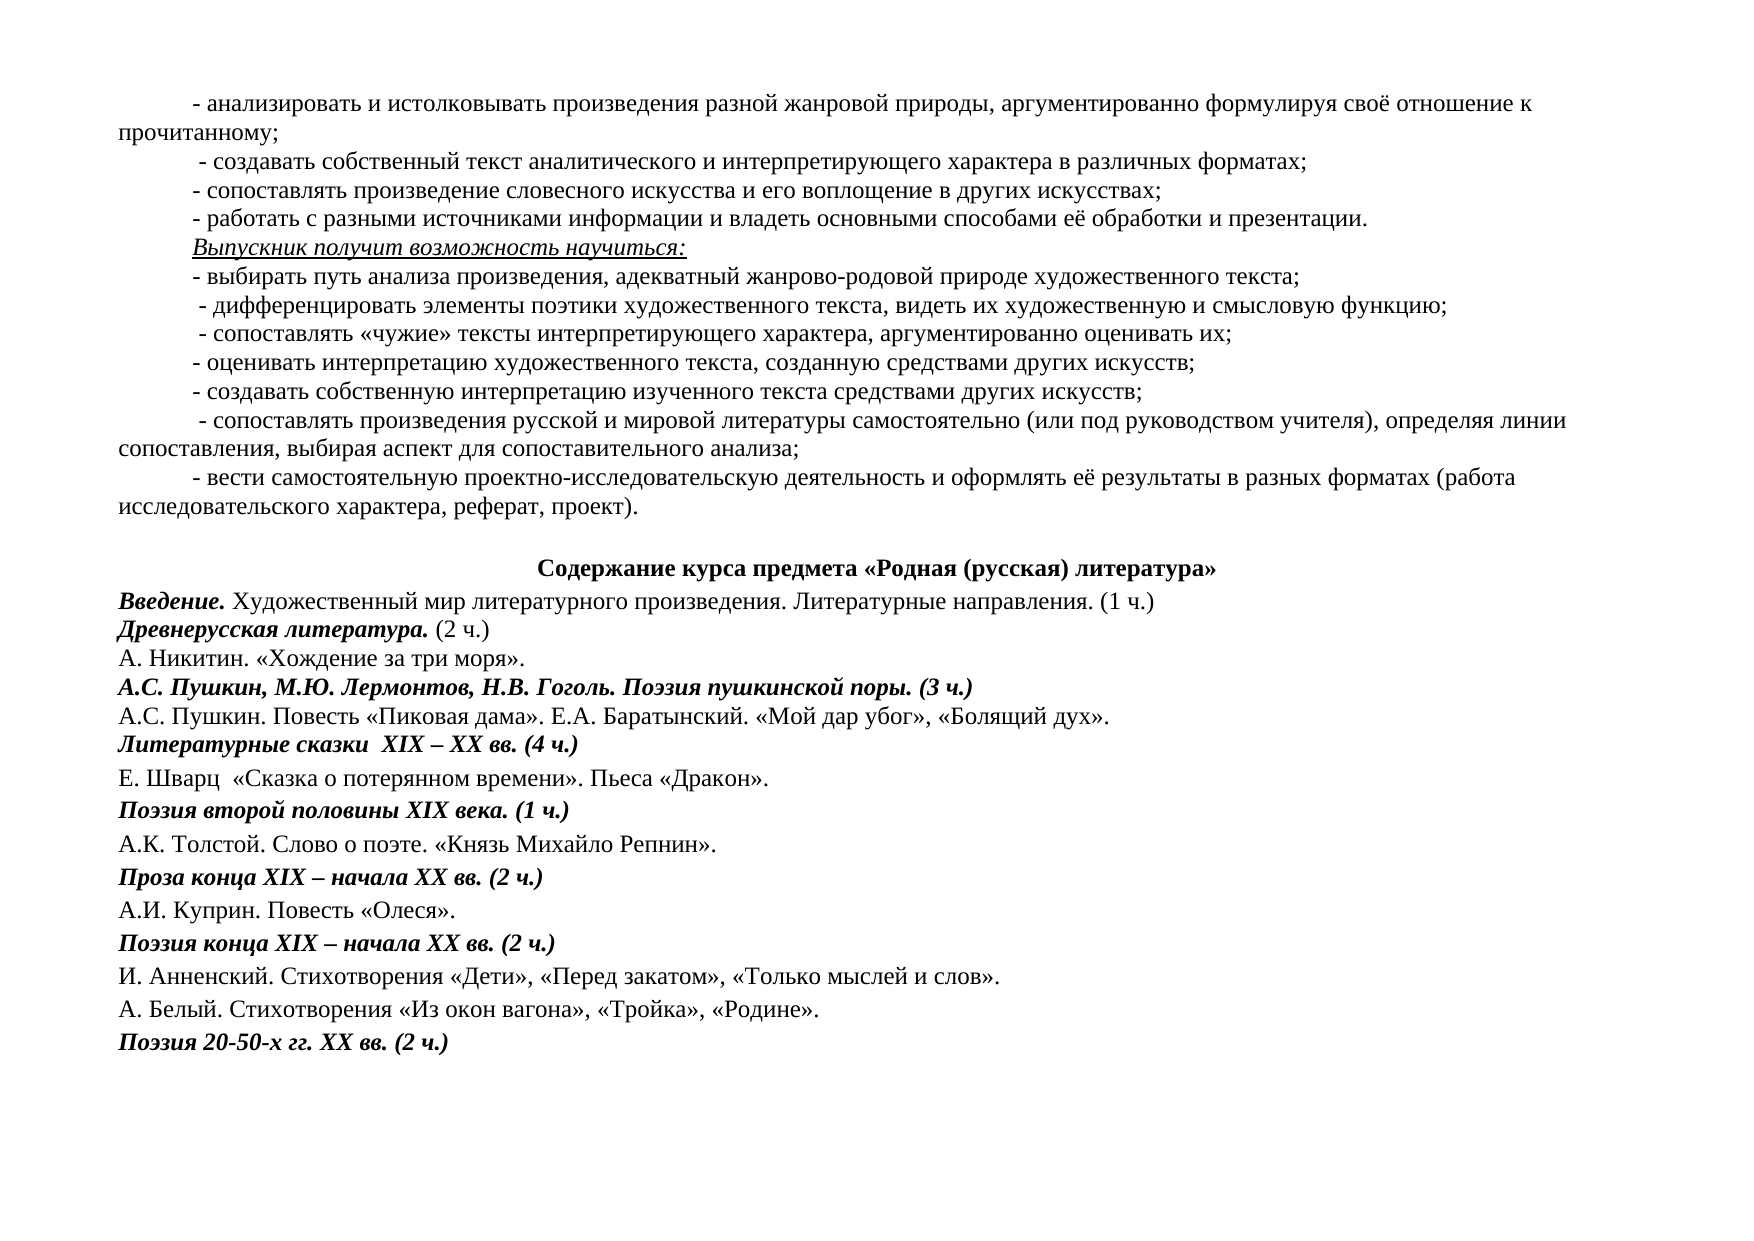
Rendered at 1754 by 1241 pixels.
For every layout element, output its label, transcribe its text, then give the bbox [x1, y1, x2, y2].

text Древнерусская литература. (2 ч.) [118, 614, 1636, 643]
text - выбирать путь анализа произведения, адекватный жанрово-родовой природе художественного текста; [118, 261, 1636, 290]
text Литературные сказки XIX – XX вв. (4 ч.) [118, 729, 1636, 758]
text Е. Шварц «Сказка о потерянном времени». Пьеса «Дракон». [118, 763, 1636, 791]
text - создавать собственную интерпретацию изученного текста средствами других искусств; [118, 376, 1636, 405]
text А. Никитин. «Хождение за три моря». [118, 643, 1636, 672]
text Проза конца XIX – начала XX вв. (2 ч.) [118, 862, 1636, 890]
text - работать с разными источниками информации и владеть основными способами её обработки и презентации. [118, 203, 1636, 232]
text Введение. Художественный мир литературного произведения. Литературные направления. (1 ч.) [118, 586, 1636, 614]
text - вести самостоятельную проектно-исследовательскую деятельность и оформлять её результаты в разных форматах (работа исследовательского характера, реферат, проект). [118, 462, 1636, 520]
text Выпускник получит возможность научиться: [118, 232, 1636, 261]
text - оценивать интерпретацию художественного текста, созданную средствами других искусств; [118, 347, 1636, 376]
text Поэзия конца XIX – начала XX вв. (2 ч.) [118, 928, 1636, 956]
text А. Белый. Стихотворения «Из окон вагона», «Тройка», «Родине». [118, 994, 1636, 1022]
text А.С. Пушкин. Повесть «Пиковая дама». Е.А. Баратынский. «Мой дар убог», «Болящий дух». [118, 701, 1636, 729]
text - сопоставлять произведения русской и мировой литературы самостоятельно (или под руководством учителя), определяя линии сопоставления, выбирая аспект для сопоставительного анализа; [118, 405, 1636, 462]
text - создавать собственный текст аналитического и интерпретирующего характера в различных форматах; [118, 146, 1636, 175]
text - сопоставлять произведение словесного искусства и его воплощение в других искусствах; [118, 175, 1636, 203]
text Содержание курса предмета «Родная (русская) литература» [118, 553, 1636, 582]
text Поэзия второй половины XIX века. (1 ч.) [118, 796, 1636, 824]
text А.К. Толстой. Слово о поэте. «Князь Михайло Репнин». [118, 829, 1636, 857]
text И. Анненский. Стихотворения «Дети», «Перед закатом», «Только мыслей и слов». [118, 961, 1636, 989]
text Поэзия 20-50-х гг. XX вв. (2 ч.) [118, 1027, 1636, 1056]
text - дифференцировать элементы поэтики художественного текста, видеть их художественную и смысловую функцию; [118, 290, 1636, 318]
text А.И. Куприн. Повесть «Олеся». [118, 895, 1636, 923]
text - сопоставлять «чужие» тексты интерпретирующего характера, аргументированно оценивать их; [118, 318, 1636, 347]
text А.С. Пушкин, М.Ю. Лермонтов, Н.В. Гоголь. Поэзия пушкинской поры. (3 ч.) [118, 672, 1636, 701]
text - анализировать и истолковывать произведения разной жанровой природы, аргументированно формулируя своё отношение к прочитанному; [118, 88, 1636, 146]
